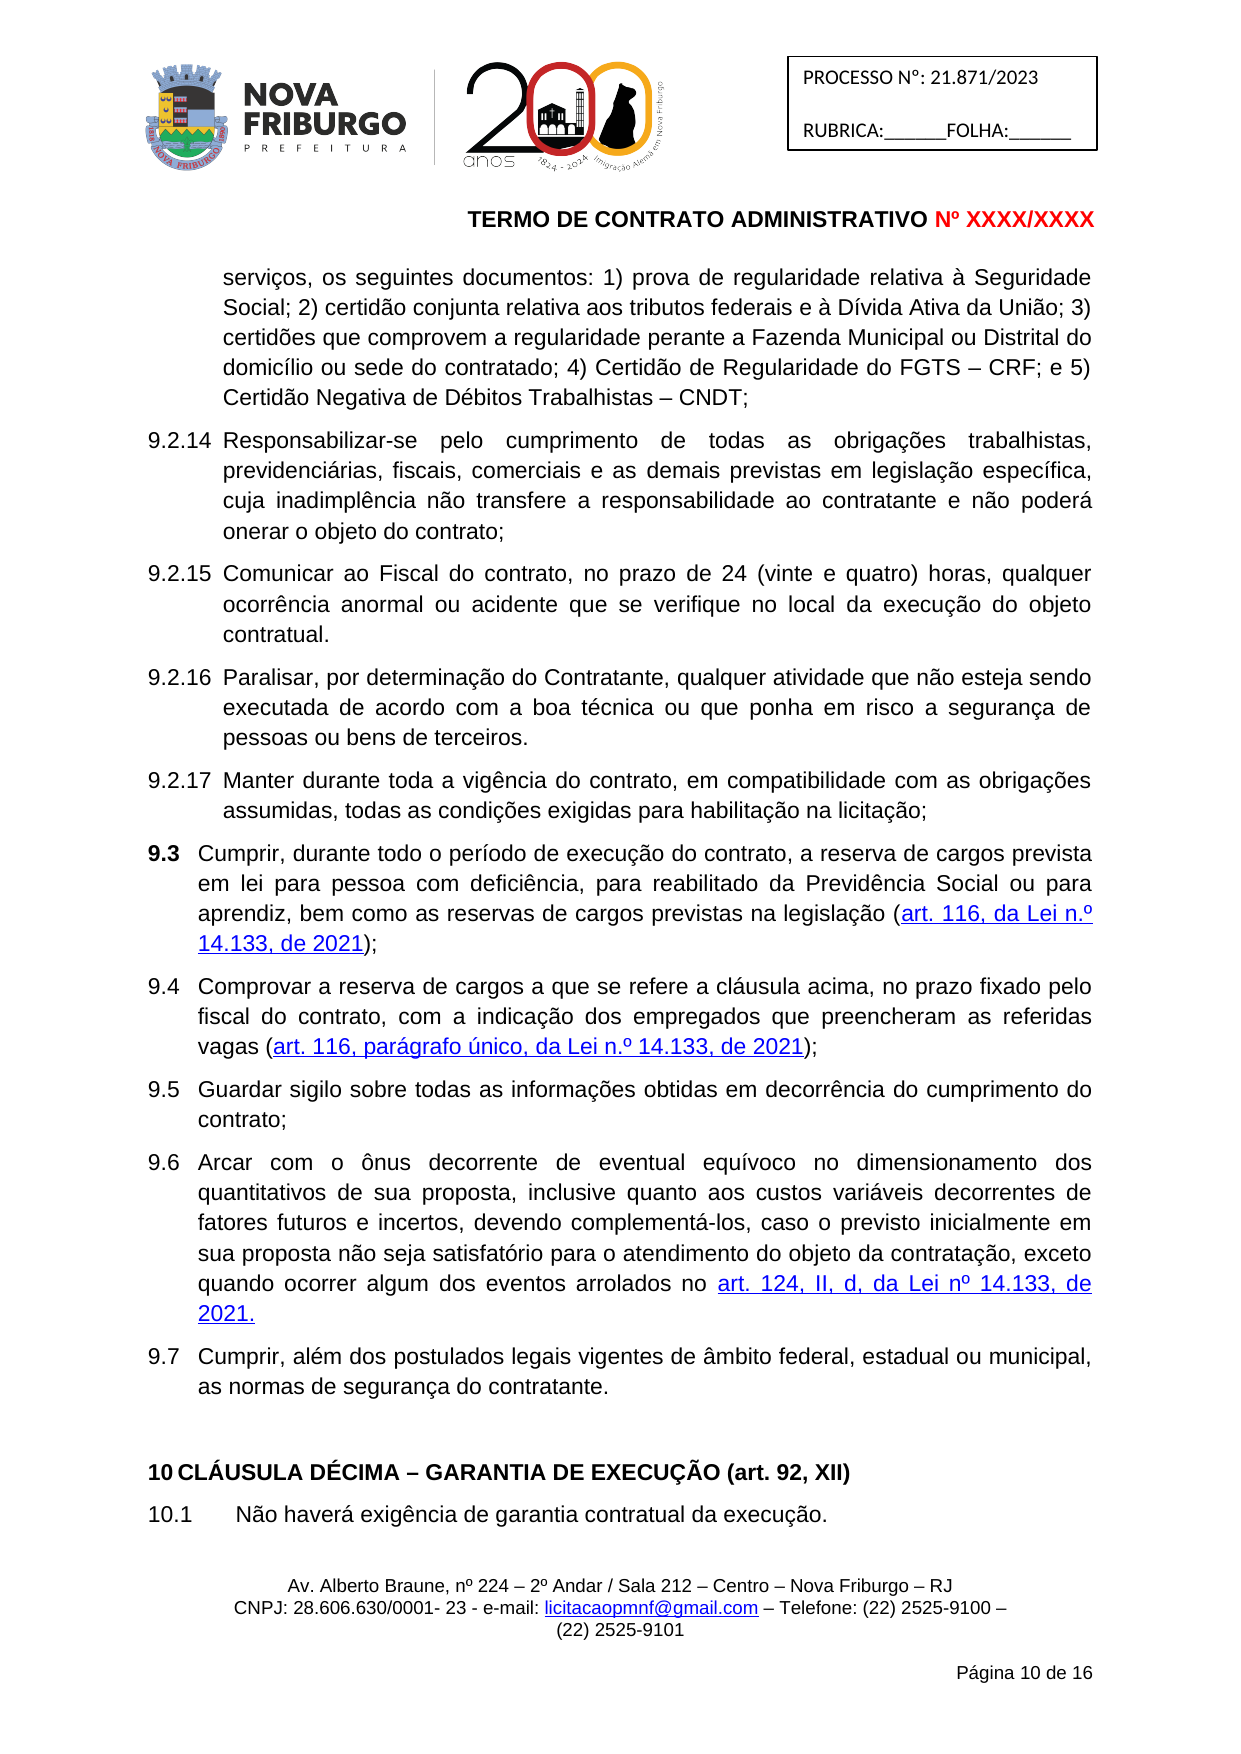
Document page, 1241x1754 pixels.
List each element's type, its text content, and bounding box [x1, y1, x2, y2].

list Guardar sigilo sobre todas as informações obtidas em decorrência do cumprimento do contrato; [148, 1076, 1092, 1133]
picture [118, 29, 696, 200]
list Responsabilizar-se pelo cumprimento de todas as obrigações trabalhistas, previdenciárias, fiscais, comerciais e as demais previstas em legislação específica, cuja inadimplência não transfere a responsabilidade ao contratante e não poderá onerar o objeto do contrato; [148, 427, 1092, 544]
list Arcar com o ônus decorrente de eventual equívoco no dimensionamento dos quantitativos de sua proposta, inclusive quanto aos custos variáveis decorrentes de fatores futuros e incertos, devendo complementá-los, caso o previsto inicialmente em sua proposta não seja satisfatório para o atendimento do objeto da contratação, exceto quando ocorrer algum dos eventos arrolados no art. 124, II, d, da Lei nº 14.133, de 2021. [148, 1149, 1092, 1326]
list Cumprir, durante todo o período de execução do contrato, a reserva de cargos prevista em lei para pessoa com deficiência, para reabilitado da Previdência Social ou para aprendiz, bem como as reservas de cargos previstas na legislação (art. 116, da Lei n.º 14.133, de 2021); [148, 839, 1092, 957]
list Comunicar ao Fiscal do contrato, no prazo de 24 (vinte e quatro) horas, qualquer ocorrência anormal ou acidente que se verifique no local da execução do objeto contratual. [148, 560, 1092, 647]
list Não haverá exigência de garantia contratual da execução. [148, 1501, 1092, 1527]
list Cumprir, além dos postulados legais vigentes de âmbito federal, estadual ou municipal, as normas de segurança do contratante. [148, 1343, 1092, 1399]
list Manter durante toda a vigência do contrato, em compatibilidade com as obrigações assumidas, todas as condições exigidas para habilitação na licitação; [148, 767, 1092, 823]
list Comprovar a reserva de cargos a que se refere a cláusula acima, no prazo fixado pelo fiscal do contrato, com a indicação dos empregados que preencheram as referidas vagas (art. 116, parágrafo único, da Lei n.º 14.133, de 2021); [148, 973, 1092, 1060]
list CLÁUSULA DÉCIMA – GARANTIA DE EXECUÇÃO (art. 92, XII) [148, 1458, 1092, 1485]
list Paralisar, por determinação do Contratante, qualquer atividade que não esteja sendo executada de acordo com a boa técnica ou que ponha em risco a segurança de pessoas ou bens de terceiros. [148, 663, 1092, 750]
